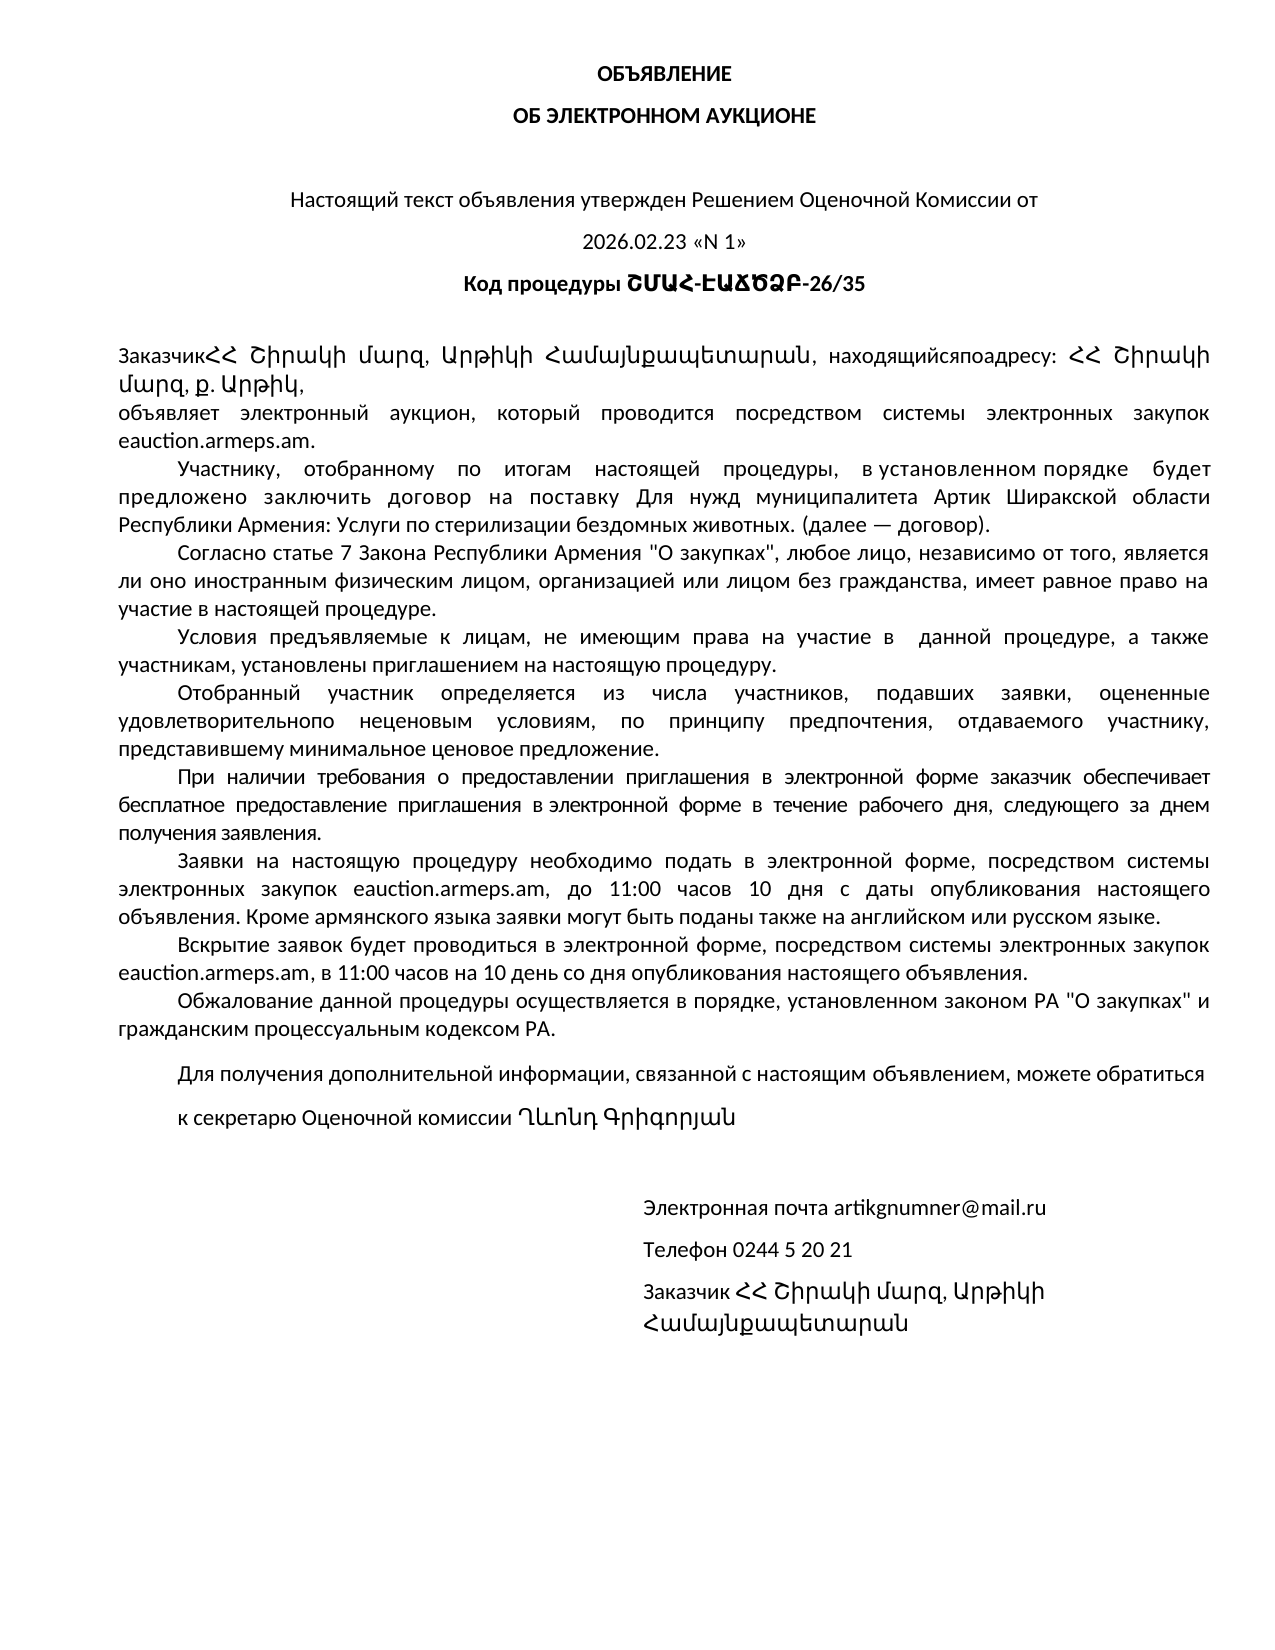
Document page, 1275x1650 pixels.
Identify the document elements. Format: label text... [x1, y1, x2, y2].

text ОБ ЭЛЕКТРОННОМ АУКЦИОНЕ [118, 101, 1211, 129]
text 2026.02.23 «N 1» [118, 227, 1211, 255]
text к секретарю Оценочной комиссии Ղևոնդ Գրիգորյան [118, 1103, 1211, 1132]
text Участнику, отобранному по итогам настоящей процедуры, в установленном порядке будет предложено заключить договор на поставку Для нужд муниципалитета Артик Ширакской области Республики Армения: Услуги по стерилизации бездомных животных. (далее — договор). [118, 454, 1211, 538]
text При наличии требования о предоставлении приглашения в электронной форме заказчик обеспечивает бесплатное предоставление приглашения в электронной форме в течение рабочего дня, следующего за днем получения заявления. [118, 762, 1211, 846]
text Настоящий текст объявления утвержден Решением Оценочной Комиссии от [118, 185, 1211, 213]
text Вскрытие заявок будет проводиться в электронной форме, посредством системы электронных закупок eauction.armeps.am, в 11:00 часов на 10 день со дня опубликования настоящего объявления. [118, 930, 1211, 986]
text Код процедуры ՇՄԱՀ-ԷԱՃԾՁԲ-26/35 [118, 269, 1211, 297]
text Условия предъявляемые к лицам, не имеющим права на участие в данной процедуре, а также участникам, установлены приглашением на настоящую процедуру. [118, 622, 1211, 678]
text Отобранный участник определяется из числа участников, подавших заявки, оцененные удовлетворительнопо неценовым условиям, по принципу предпочтения, отдаваемого участнику, представившему минимальное ценовое предложение. [118, 678, 1211, 762]
text Заказчик ՀՀ Շիրակի մարզ, Արթիկի Համայնքապետարան [643, 1277, 1211, 1337]
text объявляет электронный аукцион, который проводится посредством системы электронных закупок eauction.armeps.am. [118, 398, 1211, 454]
text Телефон 0244 5 20 21 [643, 1235, 1211, 1263]
text Обжалование данной процедуры осуществляется в порядке, установленном законом РА "О закупках" и гражданским процессуальным кодексом РА. [118, 986, 1211, 1042]
text Заявки на настоящую процедуру необходимо подать в электронной форме, посредством системы электронных закупок eauction.armeps.am, до 11:00 часов 10 дня с даты опубликования настоящего объявления. Кроме армянского языка заявки могут быть поданы также на английском или русском языке. [118, 846, 1211, 930]
text Электронная почта artikgnumner@mail.ru [643, 1193, 1211, 1221]
text ОБЪЯВЛЕНИЕ [118, 59, 1211, 87]
text Согласно статье 7 Закона Республики Армения "О закупках", любое лицо, независимо от того, является ли оно иностранным физическим лицом, организацией или лицом без гражданства, имеет равное право на участие в настоящей процедуре. [118, 538, 1211, 622]
text Для получения дополнительной информации, связанной с настоящим объявлением, можете обратиться [118, 1059, 1211, 1087]
text ЗаказчикՀՀ Շիրակի մարզ, Արթիկի Համայնքապետարան, находящийсяпоадресу: ՀՀ Շիրակի մարզ, ք. Արթիկ, [118, 342, 1211, 398]
